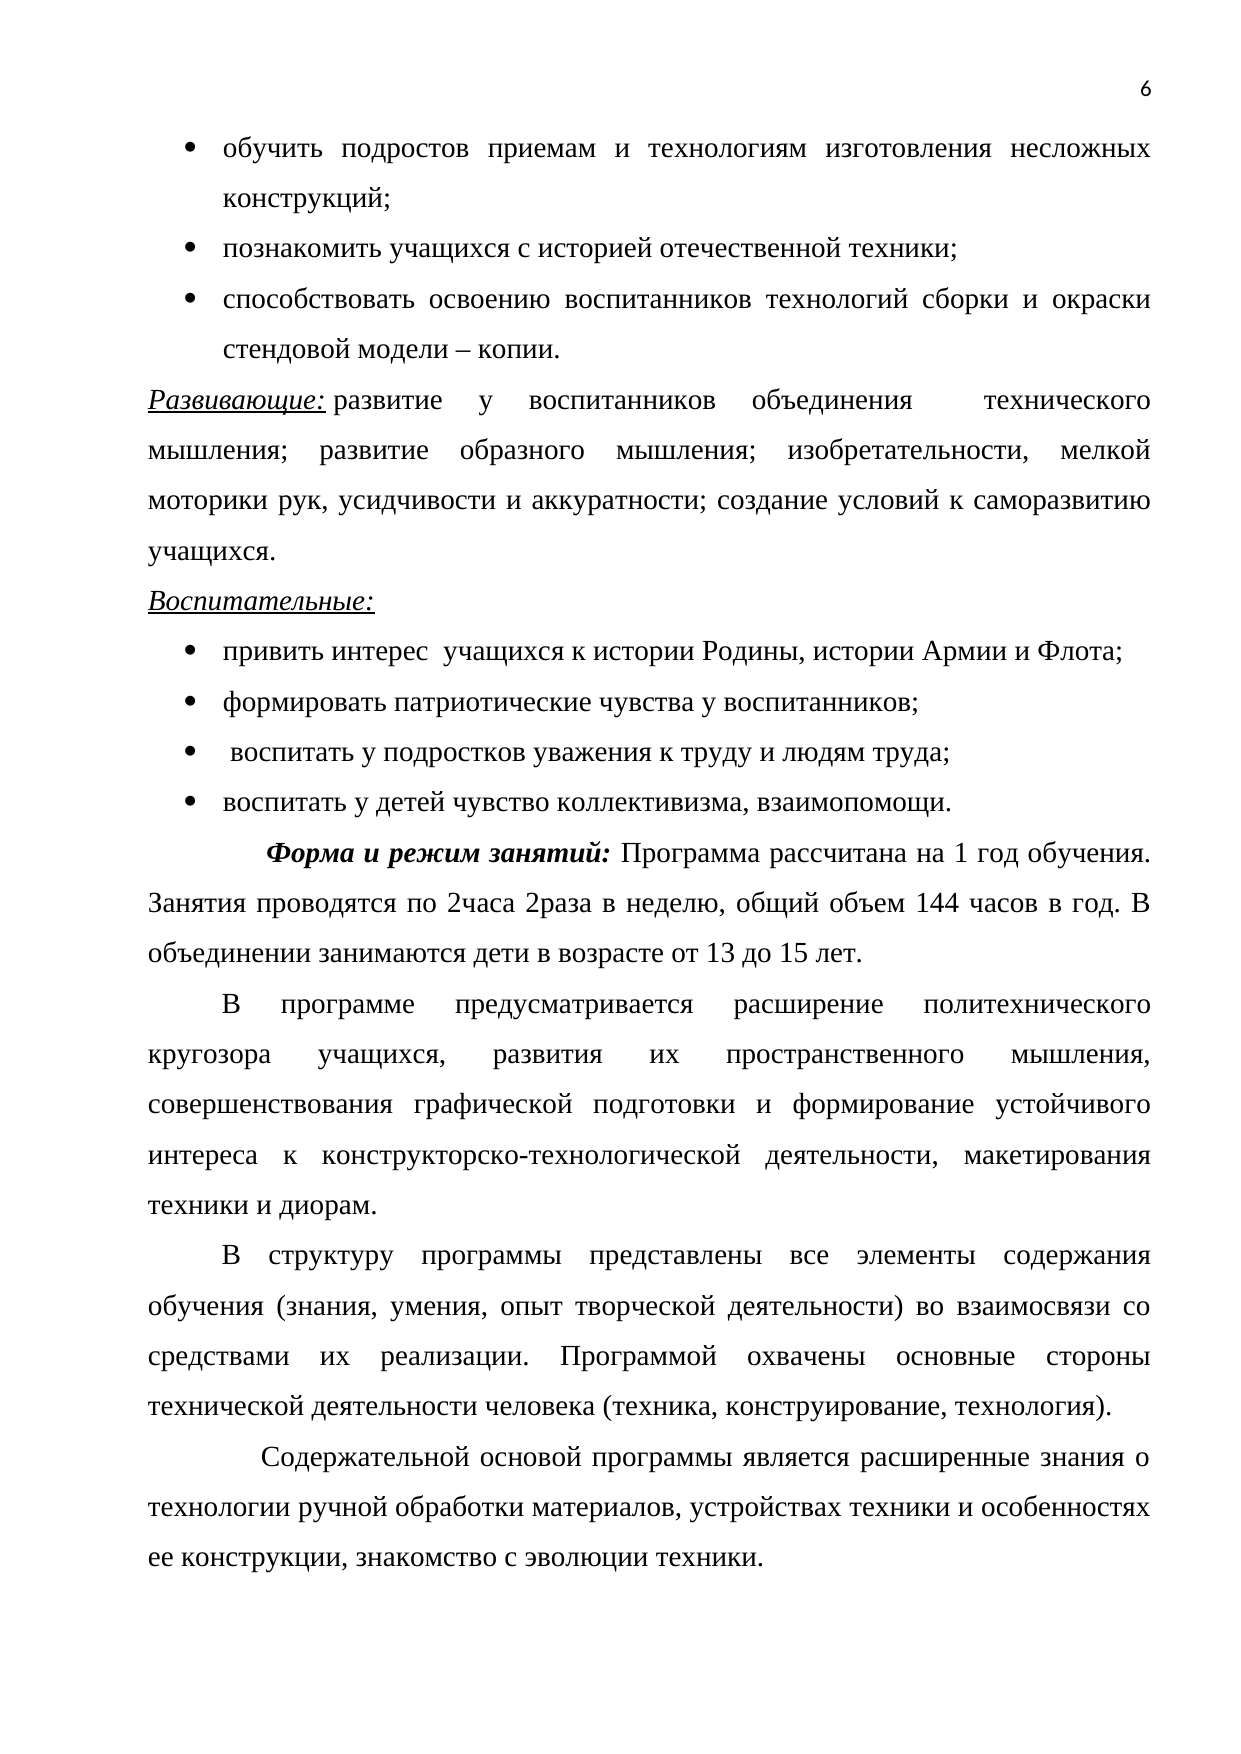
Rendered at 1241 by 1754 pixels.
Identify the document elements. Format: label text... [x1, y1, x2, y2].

list способствовать освоению воспитанников технологий сборки и окраски стендовой модели – копии. [185, 281, 1152, 365]
list воспитать у детей чувство коллективизма, взаимопомощи. [185, 784, 1152, 818]
text Форма и режим занятий: Программа рассчитана на 1 год обучения. Занятия проводятся по 2часа 2раза в неделю, общий объем 144 часов в год. В объединении занимаются дети в возрасте от 13 до 15 лет. [148, 835, 1152, 969]
list формировать патриотические чувства у воспитанников; [185, 684, 1152, 717]
list познакомить учащихся с историей отечественной техники; [185, 231, 1152, 264]
text В структуру программы представлены все элементы содержания обучения (знания, умения, опыт творческой деятельности) во взаимосвязи со средствами их реализации. Программой охвачены основные стороны технической деятельности человека (техника, конструирование, технология). [148, 1237, 1152, 1422]
list воспитать у подростков уважения к труду и людям труда; [185, 734, 1152, 768]
text В программе предусматривается расширение политехнического кругозора учащихся, развития их пространственного мышления, совершенствования графической подготовки и формирование устойчивого интереса к конструкторско-технологической деятельности, макетирования техники и диорам. [148, 986, 1152, 1221]
list привить интерес учащихся к истории Родины, истории Армии и Флота; [185, 633, 1152, 667]
text Воспитательные: [148, 583, 1152, 617]
list обучить подростов приемам и технологиям изготовления несложных конструкций; [185, 130, 1152, 214]
text Содержательной основой программы является расширенные знания о технологии ручной обработки материалов, устройствах техники и особенностях ее конструкции, знакомство с эволюции техники. [148, 1439, 1152, 1573]
text Развивающие: развитие у воспитанников объединения технического мышления; развитие образного мышления; изобретательности, мелкой моторики рук, усидчивости и аккуратности; создание условий к саморазвитию учащихся. [148, 382, 1152, 566]
